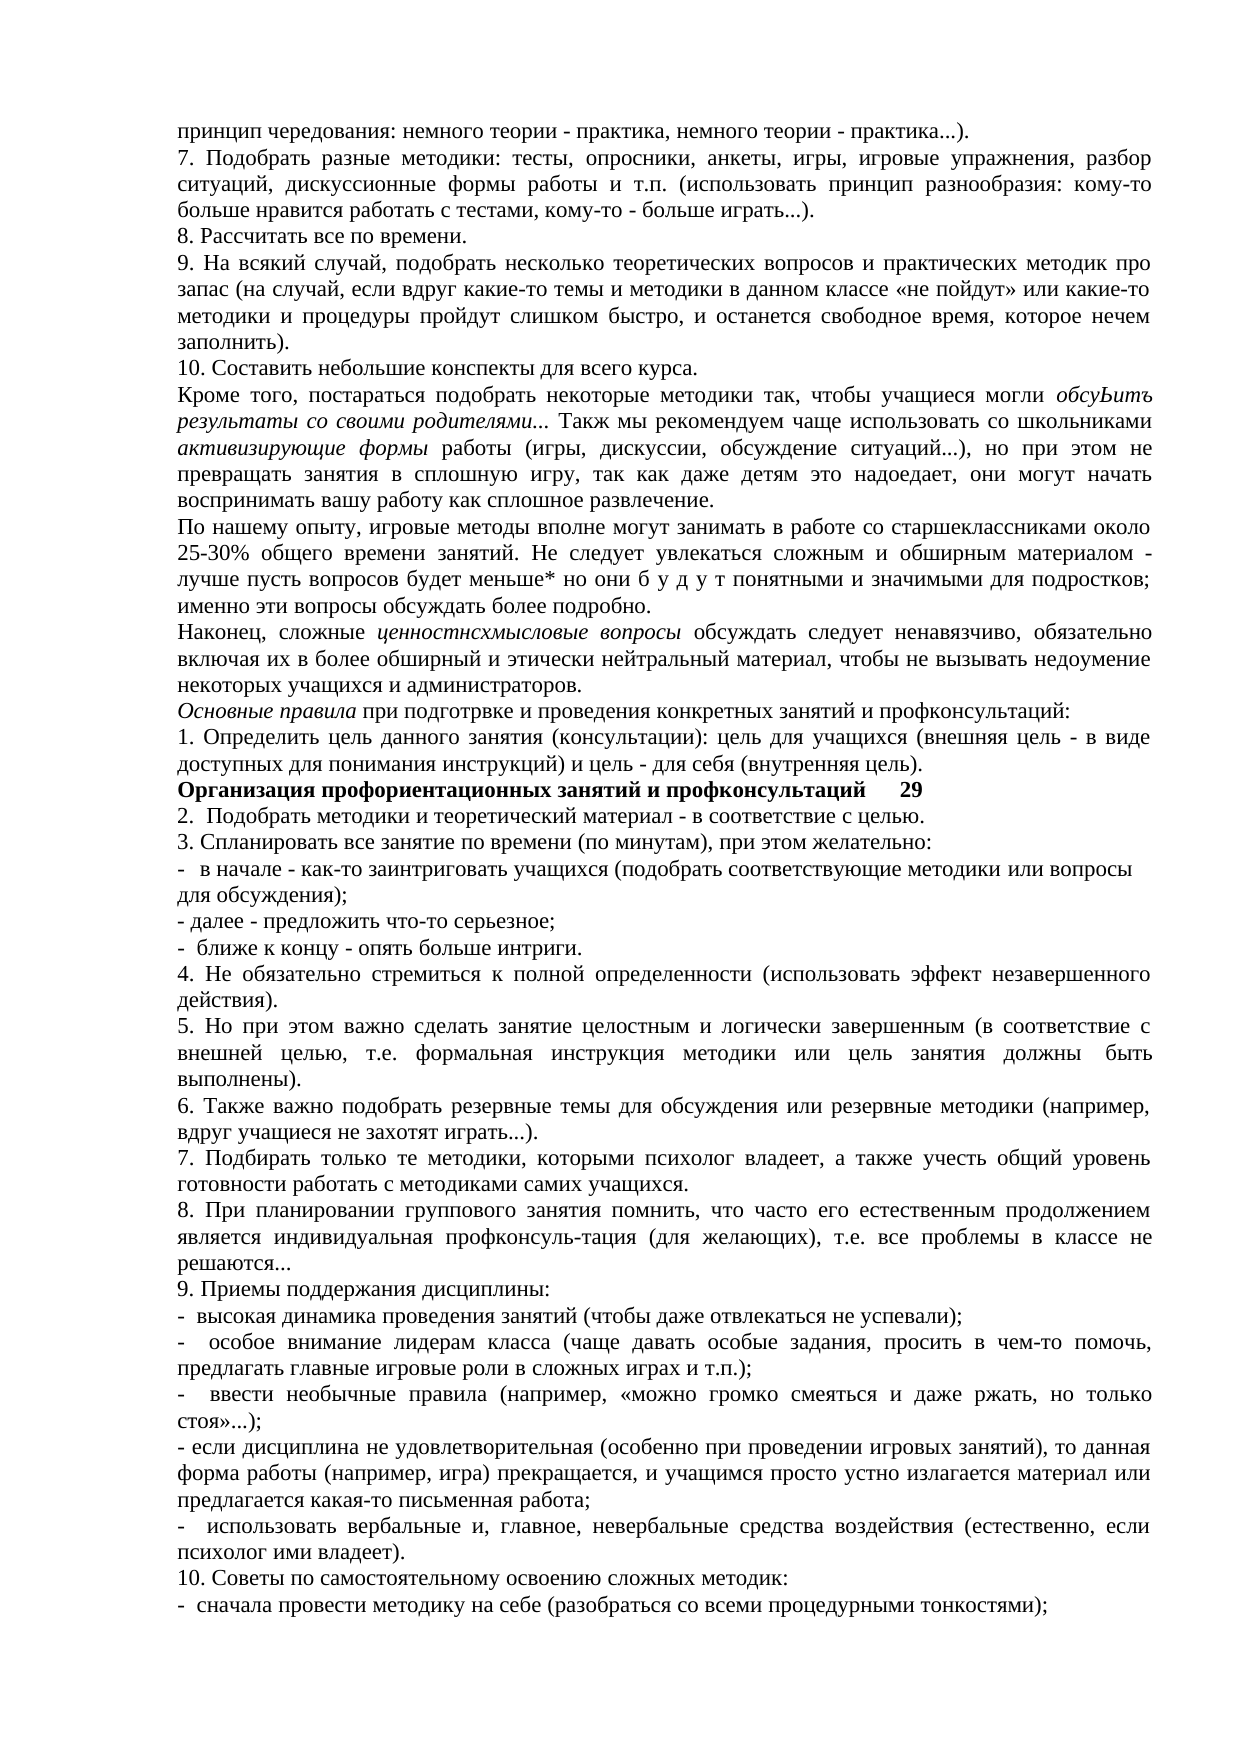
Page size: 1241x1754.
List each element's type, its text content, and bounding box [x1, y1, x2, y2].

list особое внимание лидерам класса (чаще давать особые задания, просить в чем-то помочь, предлагать главные игровые роли в сложных играх и т.п.); [177, 1329, 1152, 1380]
list На всякий случай, подобрать несколько теоретических вопросов и практических методик про запас (на случай, если вдруг какие-то темы и методики в данном классе «не пойдут» или какие-то методики и процедуры пройдут слишком быстро, и останется свободное время, которое нечем заполнить). [177, 249, 1152, 354]
list если дисциплина не удовлетворительная (особенно при проведении игровых занятий), то данная форма работы (например, игра) прекращается, и учащимся просто устно излагается материал или предлагается какая-то письменная работа; [177, 1433, 1153, 1512]
list Составить небольшие конспекты для всего курса. [177, 355, 1240, 381]
list Советы по самостоятельному освоению сложных методик: [177, 1564, 1240, 1591]
list Но при этом важно сделать занятие целостным и логически завершенным (в соответствие с внешней целью, т.е. формальная инструкция методики или цель занятия должны быть выполнены). [177, 1013, 1153, 1092]
list далее - предложить что-то серьезное; [177, 908, 1240, 934]
list ближе к концу - опять больше интриги. [177, 934, 1240, 961]
text принцип чередования: немного теории - практика, немного теории - практика...). [177, 117, 1240, 144]
text Основные правила при подготрвке и проведения конкретных занятий и профконсультаций: [177, 697, 1240, 723]
list При планировании группового занятия помнить, что часто его естественным продолжением является индивидуальная профконсуль-тация (для желающих), т.е. все проблемы в классе не решаются... [177, 1196, 1152, 1276]
list Определить цель данного занятия (консультации): цель для учащихся (внешняя цель - в виде доступных для понимания инструкций) и цель - для себя (внутренняя цель). [177, 723, 1152, 776]
text По нашему опыту, игровые методы вполне могут занимать в работе со старшеклассниками около 25-30% общего времени занятий. Не следует увлекаться сложным и обширным материалом - лучше пусть вопросов будет меньше* но они б у д у т понятными и значимыми для подростков; именно эти вопросы обсуждать более подробно. [177, 513, 1152, 618]
list Подобрать разные методики: тесты, опросники, анкеты, игры, игровые упражнения, разбор ситуаций, дискуссионные формы работы и т.п. (использовать принцип разнообразия: кому-то больше нравится работать с тестами, кому-то - больше играть...). [177, 144, 1152, 223]
list Также важно подобрать резервные темы для обсуждения или резервные методики (например, вдруг учащиеся не захотят играть...). [177, 1092, 1152, 1144]
list в начале - как-то заинтриговать учащихся (подобрать соответствующие методики или вопросы для обсуждения); [177, 855, 1152, 908]
list Приемы поддержания дисциплины: [177, 1276, 1240, 1302]
subtitle Организация профориентационных занятий и профконсультаций 29 [177, 777, 1240, 803]
list Подобрать методики и теоретический материал - в соответствие с целью. [177, 803, 1240, 829]
list высокая динамика проведения занятий (чтобы даже отвлекаться не успевали); [177, 1302, 1240, 1328]
list использовать вербальные и, главное, невербальные средства воздействия (естественно, если психолог ими владеет). [177, 1513, 1152, 1564]
list ввести необычные правила (например, «можно громко смеяться и даже ржать, но только стоя»...); [177, 1380, 1152, 1433]
list Спланировать все занятие по времени (по минутам), при этом желательно: [177, 829, 1240, 855]
list сначала провести методику на себе (разобраться со всеми процедурными тонкостями); [177, 1591, 1240, 1617]
text Кроме того, постараться подобрать некоторые методики так, чтобы учащиеся могли обсуЬитъ результаты со своими родителями... Такж мы рекомендуем чаще использовать со школьниками активизирующие формы работы (игры, дискуссии, обсуждение ситуаций...), но при этом не превращать занятия в сплошную игру, так как даже детям это надоедает, они могут начать воспринимать вашу работу как сплошное развлечение. [177, 381, 1153, 513]
list Рассчитать все по времени. [177, 223, 1240, 249]
list Не обязательно стремиться к полной определенности (использовать эффект незавершенного действия). [177, 961, 1152, 1012]
text Наконец, сложные ценностнсхмысловые вопросы обсуждать следует ненавязчиво, обязательно включая их в более обширный и этически нейтральный материал, чтобы не вызывать недоумение некоторых учащихся и администраторов. [177, 618, 1153, 697]
list Подбирать только те методики, которыми психолог владеет, а также учесть общий уровень готовности работать с методиками самих учащихся. [177, 1145, 1152, 1196]
